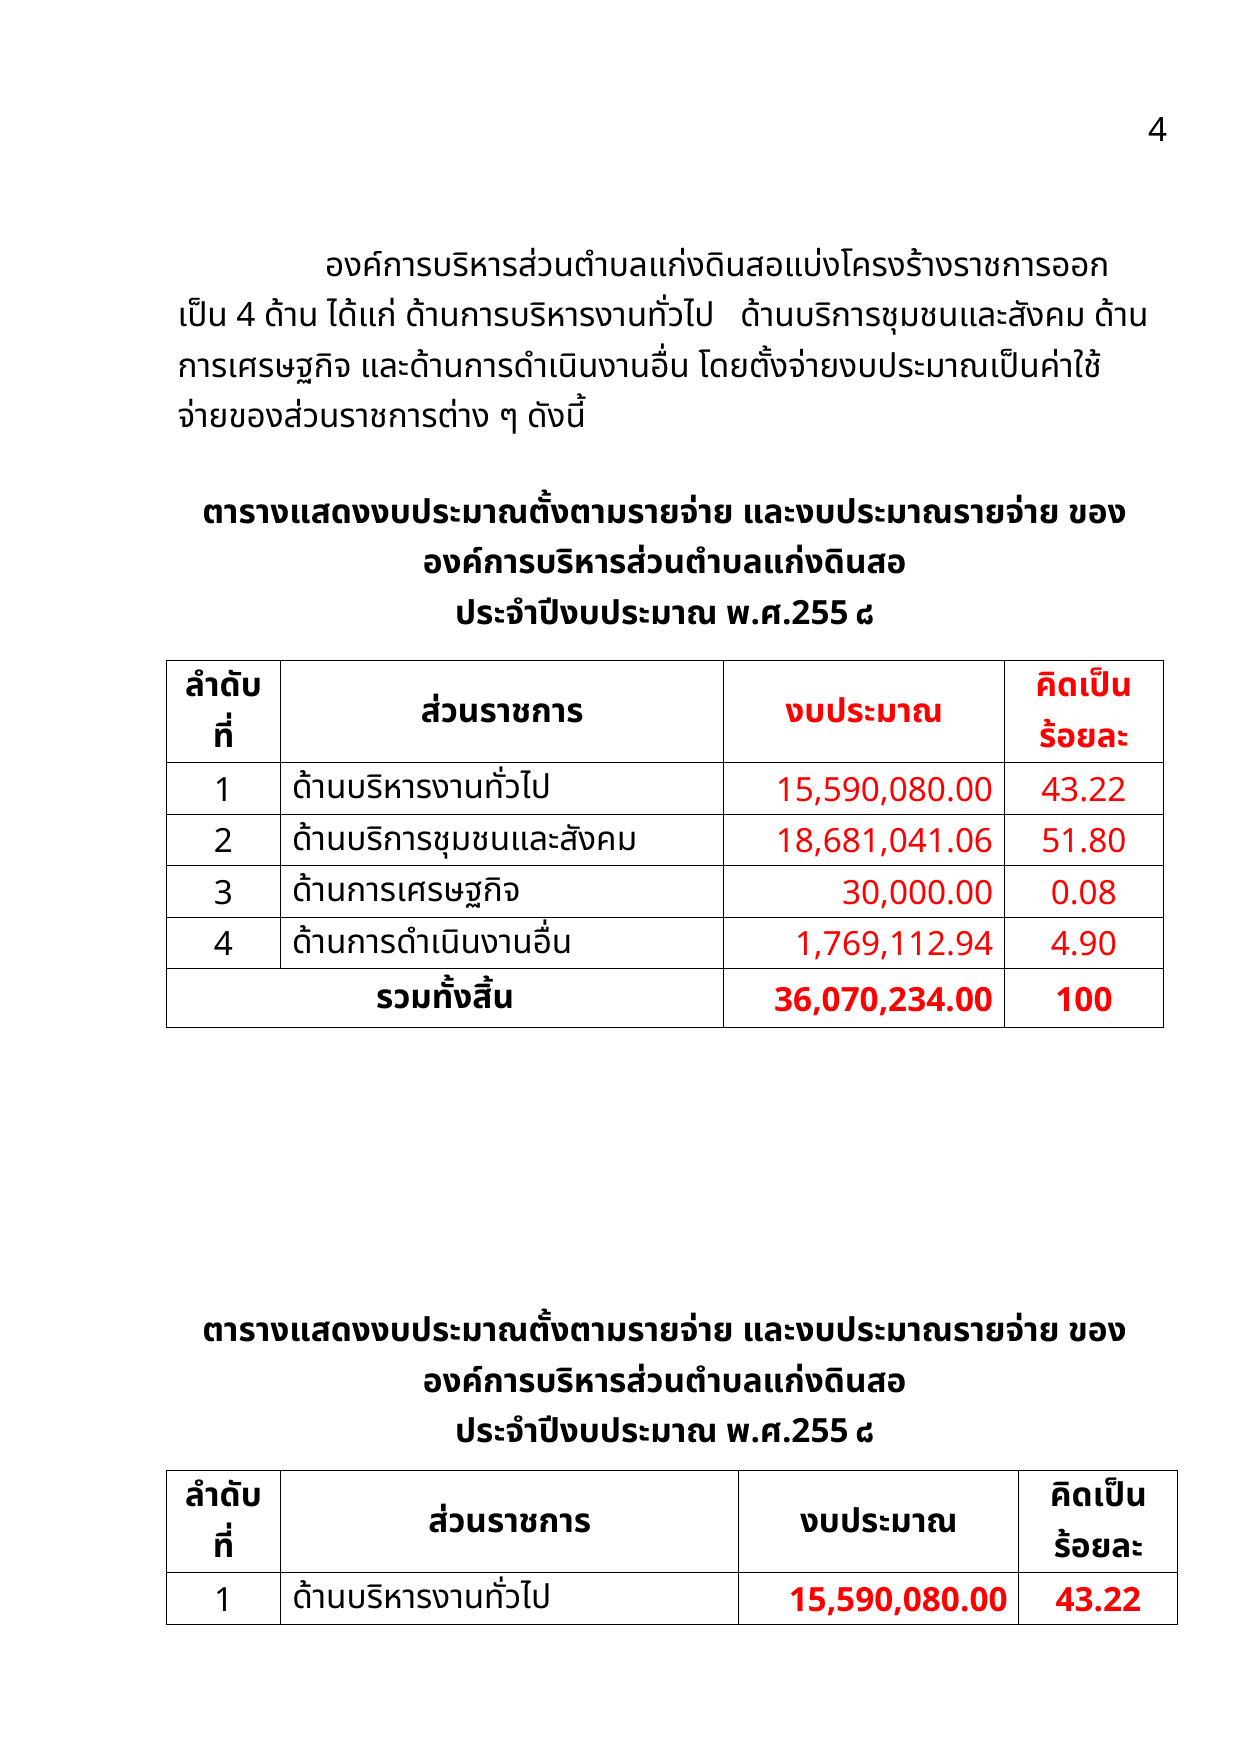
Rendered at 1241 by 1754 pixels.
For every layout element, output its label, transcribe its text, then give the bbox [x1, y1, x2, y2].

table_cell 15,590,080.00 [739, 1573, 1018, 1624]
table_header งบประมาณ [739, 1471, 1018, 1572]
text ตารางแสดงงบประมาณตั้งตามรายจ่าย และงบประมาณรายจ่าย ขององค์การบริหารส่วนตำบลแก่งดินสอ [177, 488, 1152, 589]
table_header ลำดับที่ [167, 661, 280, 762]
table_cell 51.80 [1005, 815, 1163, 865]
table_cell ด้านการดำเนินงานอื่น [281, 918, 723, 968]
table_cell 1 [167, 763, 280, 814]
table_cell 1,769,112.94 [724, 918, 1004, 968]
table_header งบประมาณ [724, 661, 1004, 762]
text ประจำปีงบประมาณ พ.ศ.255๘ [177, 589, 1152, 639]
text ตารางแสดงงบประมาณตั้งตามรายจ่าย และงบประมาณรายจ่าย ขององค์การบริหารส่วนตำบลแก่งดินสอ [177, 1306, 1152, 1407]
table_header ส่วนราชการ [281, 1471, 738, 1572]
table_cell รวมทั้งสิ้น [167, 969, 723, 1027]
table_cell 30,000.00 [724, 866, 1004, 917]
table_cell 2 [167, 815, 280, 865]
table_cell ด้านบริหารงานทั่วไป [281, 763, 723, 814]
table_cell 36,070,234.00 [724, 969, 1004, 1027]
table_cell 0.08 [1005, 866, 1163, 917]
table_header คิดเป็นร้อยละ [1005, 661, 1163, 762]
table_cell 100 [1005, 969, 1163, 1027]
table_cell ด้านการเศรษฐกิจ [281, 866, 723, 917]
table_cell 3 [167, 866, 280, 917]
table_header คิดเป็นร้อยละ [1019, 1471, 1177, 1572]
table_header ส่วนราชการ [281, 661, 723, 762]
table_cell ด้านบริการชุมชนและสังคม [281, 815, 723, 865]
text องค์การบริหารส่วนตำบลแก่งดินสอแบ่งโครงร้างราชการออกเป็น 4 ด้าน ได้แก่ ด้านการบริหารงานทั่วไป ด้านบริการชุมชนและสังคม ด้านการเศรษฐกิจ และด้านการดำเนินงานอื่น โดยตั้งจ่ายงบประมาณเป็นค่าใช้จ่ายของส่วนราชการต่าง ๆ ดังนี้ [177, 241, 1152, 443]
table_cell 43.22 [1005, 763, 1163, 814]
table_cell 15,590,080.00 [724, 763, 1004, 814]
table_cell 4 [167, 918, 280, 968]
table_header ลำดับที่ [167, 1471, 280, 1572]
table_cell ด้านบริหารงานทั่วไป [281, 1573, 738, 1624]
table_cell 18,681,041.06 [724, 815, 1004, 865]
text ประจำปีงบประมาณ พ.ศ.255๘ [177, 1407, 1152, 1458]
table_cell 4.90 [1005, 918, 1163, 968]
table_cell 43.22 [1019, 1573, 1177, 1624]
table_cell 1 [167, 1573, 280, 1624]
